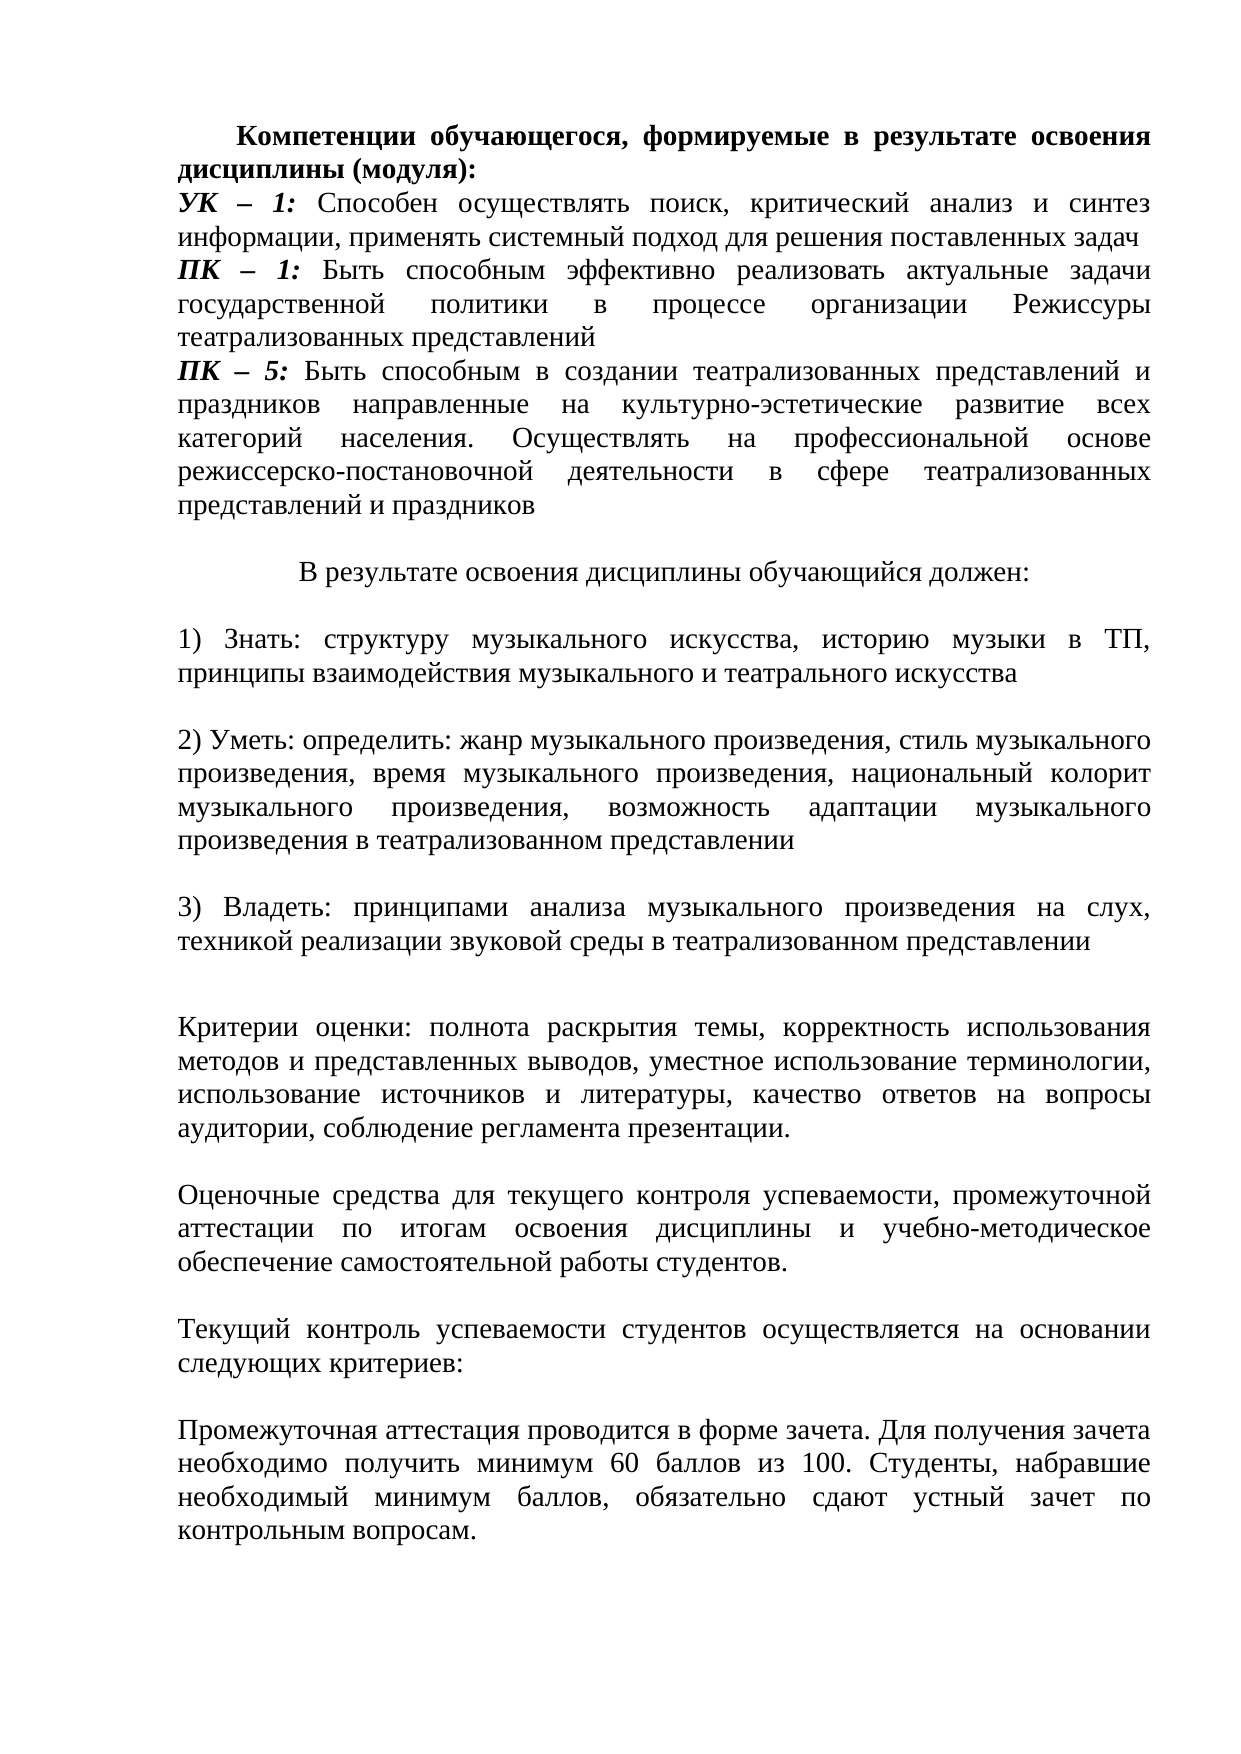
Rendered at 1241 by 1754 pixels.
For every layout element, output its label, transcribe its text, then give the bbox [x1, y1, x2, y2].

text 1) Знать: структуру музыкального искусства, историю музыки в ТП, принципы взаимодействия музыкального и театрального искусства [177, 621, 1152, 688]
text Текущий контроль успеваемости студентов осуществляется на основании следующих критериев: [177, 1311, 1152, 1378]
text Компетенции обучающегося, формируемые в результате освоения дисциплины (модуля): [177, 118, 1152, 185]
text Оценочные средства для текущего контроля успеваемости, промежуточной аттестации по итогам освоения дисциплины и учебно-методическое обеспечение самостоятельной работы студентов. [177, 1177, 1152, 1278]
text В результате освоения дисциплины обучающийся должен: [177, 554, 1152, 588]
text 2) Уметь: определить: жанр музыкального произведения, стиль музыкального произведения, время музыкального произведения, национальный колорит музыкального произведения, возможность адаптации музыкального произведения в театрализованном представлении [177, 722, 1152, 856]
text ПК – 5: Быть способным в создании театрализованных представлений и праздников направленные на культурно-эстетические развитие всех категорий населения. Осуществлять на профессиональной основе режиссерско-постановочной деятельности в сфере театрализованных представлений и праздников [177, 353, 1152, 521]
text УК – 1: Способен осуществлять поиск, критический анализ и синтез информации, применять системный подход для решения поставленных задач [177, 185, 1152, 252]
text Критерии оценки: полнота раскрытия темы, корректность использования методов и представленных выводов, уместное использование терминологии, использование источников и литературы, качество ответов на вопросы аудитории, соблюдение регламента презентации. [177, 1009, 1152, 1143]
text Промежуточная аттестация проводится в форме зачета. Для получения зачета необходимо получить минимум 60 баллов из 100. Студенты, набравшие необходимый минимум баллов, обязательно сдают устный зачет по контрольным вопросам. [177, 1412, 1152, 1546]
text ПК – 1: Быть способным эффективно реализовать актуальные задачи государственной политики в процессе организации Режиссуры театрализованных представлений [177, 252, 1152, 353]
text 3) Владеть: принципами анализа музыкального произведения на слух, техникой реализации звуковой среды в театрализованном представлении [177, 889, 1152, 957]
